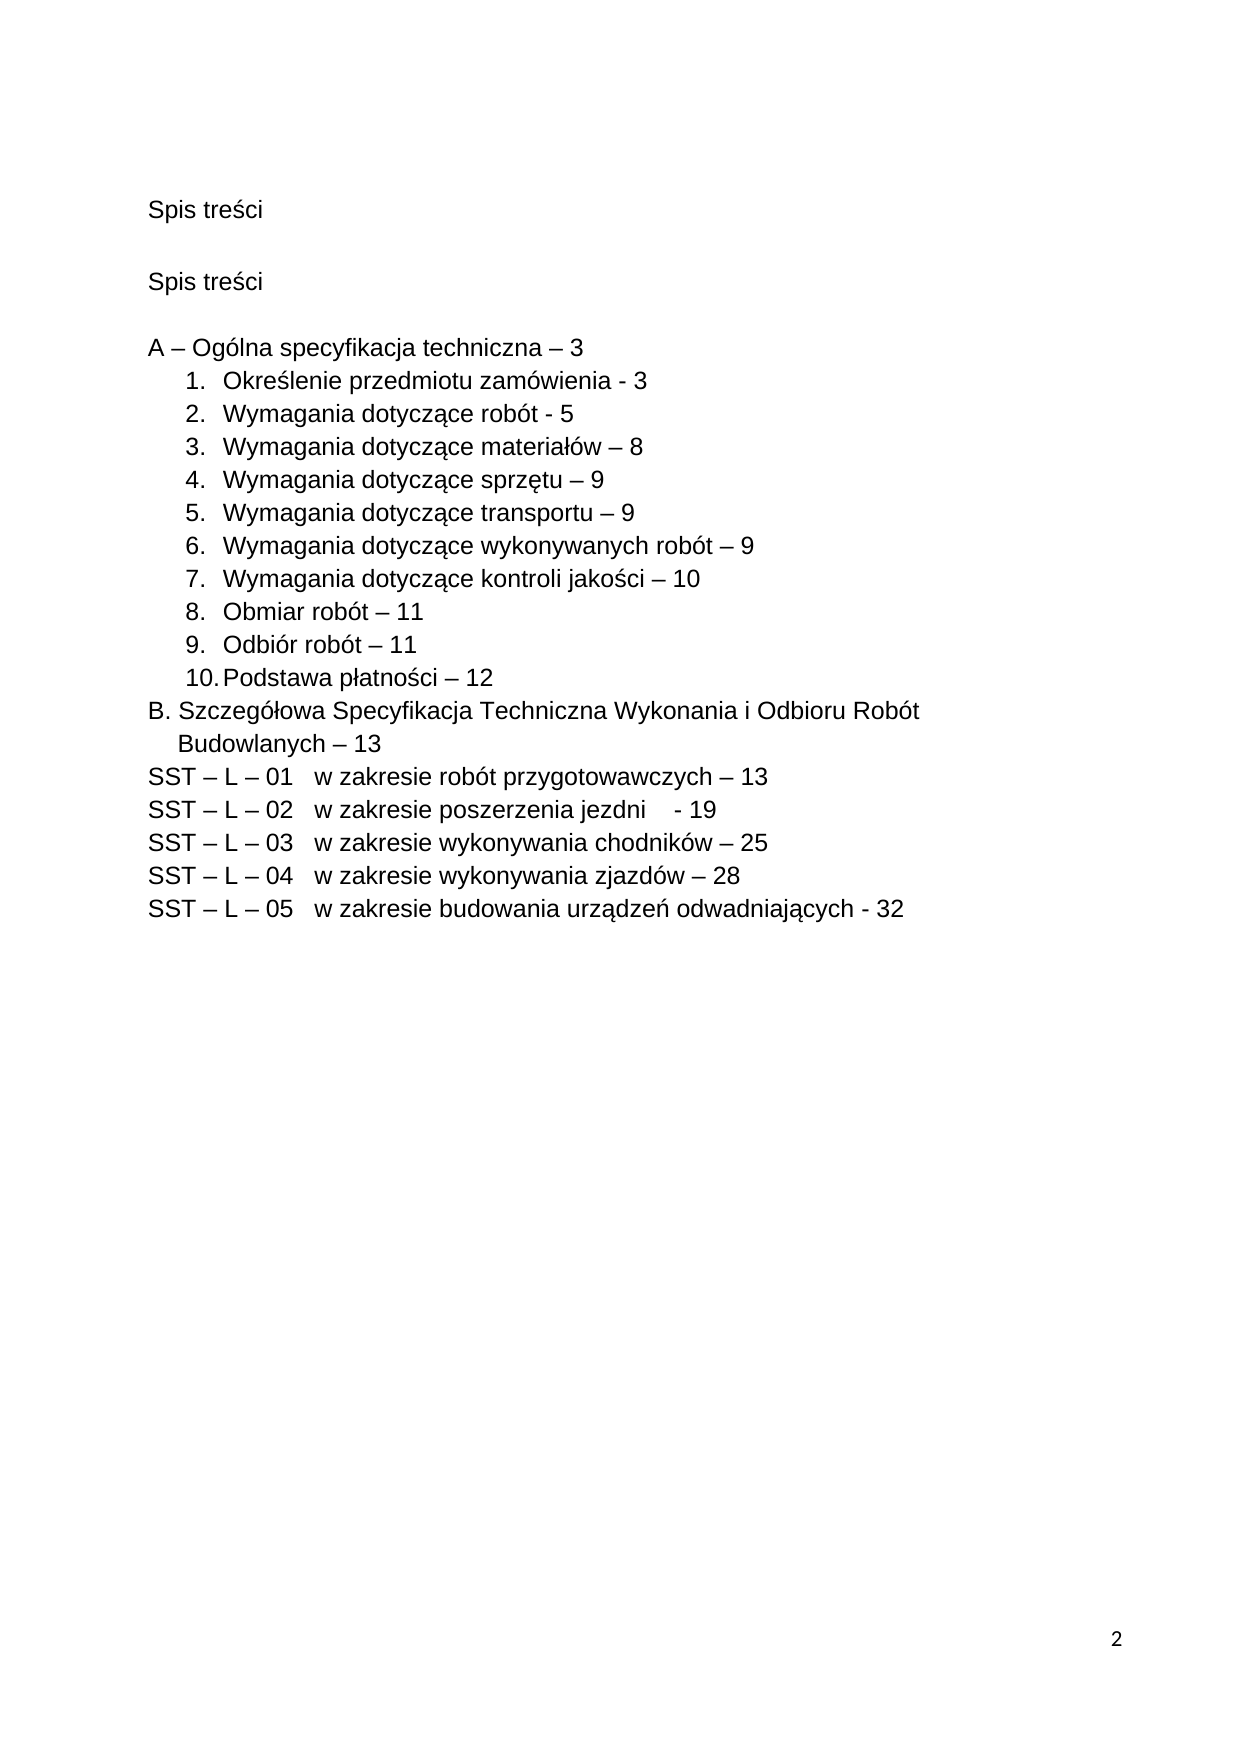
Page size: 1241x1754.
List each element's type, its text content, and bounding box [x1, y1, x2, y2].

list Podstawa płatności – 12 [185, 663, 1048, 692]
list Odbiór robót – 11 [185, 630, 1048, 659]
list Wymagania dotyczące materiałów – 8 [185, 432, 1048, 461]
list Wymagania dotyczące sprzętu – 9 [185, 465, 1048, 494]
text SST – L – 03 w zakresie wykonywania chodników – 25 [148, 828, 1048, 857]
list Wymagania dotyczące robót - 5 [185, 399, 1048, 428]
text SST – L – 04 w zakresie wykonywania zjazdów – 28 [148, 861, 1048, 890]
text SST – L – 05 w zakresie budowania urządzeń odwadniających - 32 [148, 894, 1048, 923]
list Spis treści [148, 267, 1048, 296]
list A – Ogólna specyfikacja techniczna – 3 [148, 333, 1048, 362]
list Spis treści [148, 195, 1048, 224]
list Wymagania dotyczące transportu – 9 [185, 498, 1048, 527]
text SST – L – 02 w zakresie poszerzenia jezdni - 19 [148, 795, 1048, 824]
list Wymagania dotyczące wykonywanych robót – 9 [185, 531, 1048, 560]
list Wymagania dotyczące kontroli jakości – 10 [185, 564, 1048, 593]
text SST – L – 01 w zakresie robót przygotowawczych – 13 [148, 762, 1048, 791]
list Obmiar robót – 11 [185, 597, 1048, 626]
text B. Szczegółowa Specyfikacja Techniczna Wykonania i Odbioru Robót Budowlanych – 13 [148, 696, 1048, 758]
list Określenie przedmiotu zamówienia - 3 [185, 366, 1048, 394]
